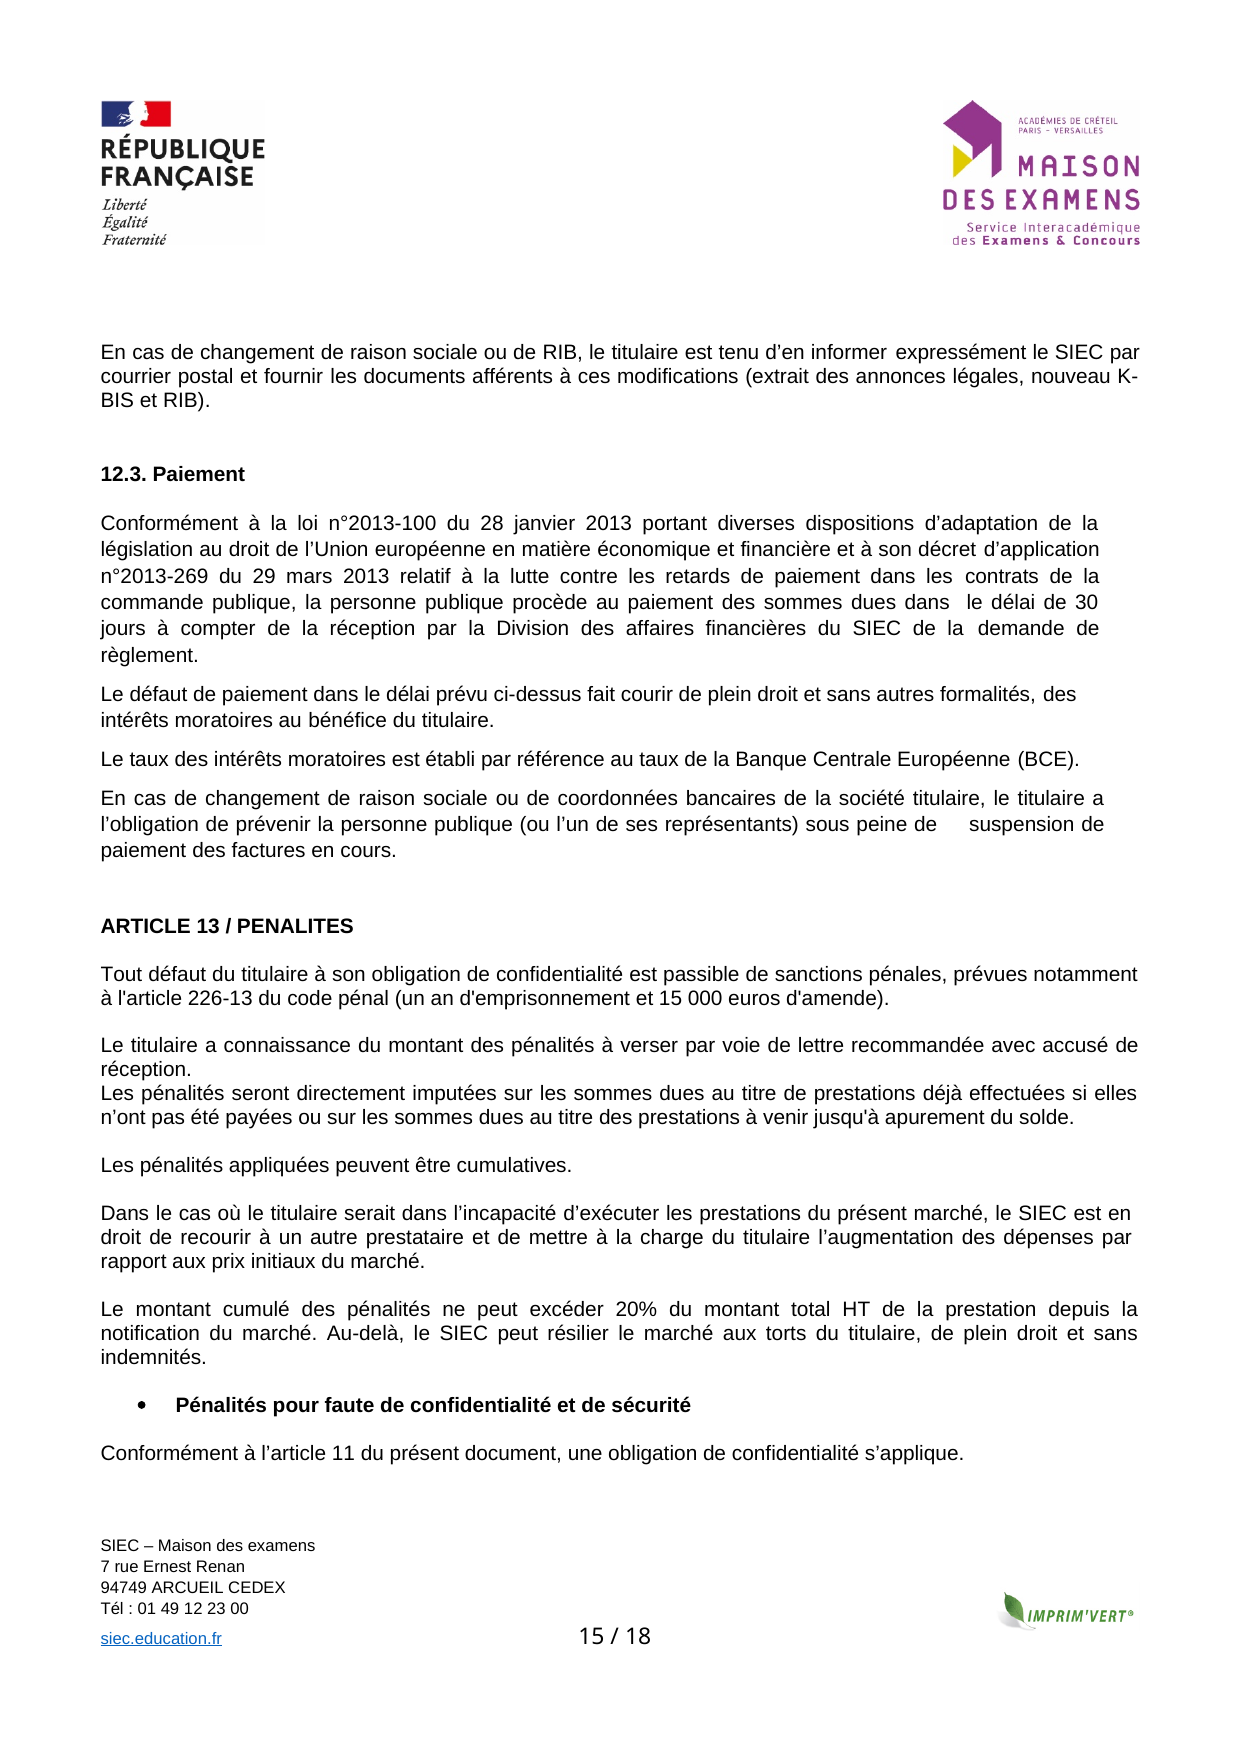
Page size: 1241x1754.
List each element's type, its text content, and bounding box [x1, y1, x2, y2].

text En cas de changement de raison sociale ou de RIB, le titulaire est tenu d’en informer expressément le SIEC par courrier postal et fournir les documents afférents à ces modifications (extrait des annonces légales, nouveau K-BIS et RIB). [100, 340, 1140, 412]
list Pénalités pour faute de confidentialité et de sécurité [138, 1393, 1140, 1417]
text Conformément à l’article 11 du présent document, une obligation de confidentialité s’applique. [100, 1441, 1140, 1464]
text Le montant cumulé des pénalités ne peut excéder 20% du montant total HT de la prestation depuis la notification du marché. Au-delà, le SIEC peut résilier le marché aux torts du titulaire, de plein droit et sans indemnités. [100, 1297, 1140, 1369]
text Conformément à la loi n°2013-100 du 28 janvier 2013 portant diverses dispositions d’adaptation de la législation au droit de l’Union européenne en matière économique et financière et à son décret d’application n°2013-269 du 29 mars 2013 relatif à la lutte contre les retards de paiement dans les contrats de la commande publique, la personne publique procède au paiement des sommes dues dans le délai de 30 jours à compter de la réception par la Division des affaires financières du SIEC de la demande de règlement. [100, 511, 1099, 666]
text ARTICLE 13 / PENALITES [100, 913, 1140, 937]
picture [943, 100, 1140, 245]
picture [992, 1582, 1140, 1631]
text Le taux des intérêts moratoires est établi par référence au taux de la Banque Centrale Européenne (BCE). [100, 747, 1119, 771]
text Les pénalités appliquées peuvent être cumulatives. [100, 1153, 1134, 1177]
text Le défaut de paiement dans le délai prévu ci-dessus fait courir de plein droit et sans autres formalités, des intérêts moratoires au bénéfice du titulaire. [100, 681, 1096, 732]
text Les pénalités seront directement imputées sur les sommes dues au titre de prestations déjà effectuées si elles n’ont pas été payées ou sur les sommes dues au titre des prestations à venir jusqu'à apurement du solde. [100, 1081, 1140, 1129]
text Dans le cas où le titulaire serait dans l’incapacité d’exécuter les prestations du présent marché, le SIEC est en droit de recourir à un autre prestataire et de mettre à la charge du titulaire l’augmentation des dépenses par rapport aux prix initiaux du marché. [100, 1201, 1134, 1273]
text 12.3. Paiement [100, 462, 1140, 486]
text En cas de changement de raison sociale ou de coordonnées bancaires de la société titulaire, le titulaire a l’obligation de prévenir la personne publique (ou l’un de ses représentants) sous peine de suspension de paiement des factures en cours. [100, 785, 1104, 862]
picture [100, 100, 265, 245]
text Tout défaut du titulaire à son obligation de confidentialité est passible de sanctions pénales, prévues notamment à l'article 226-13 du code pénal (un an d'emprisonnement et 15 000 euros d'amende). [100, 961, 1140, 1009]
text Le titulaire a connaissance du montant des pénalités à verser par voie de lettre recommandée avec accusé de réception. [100, 1033, 1140, 1081]
